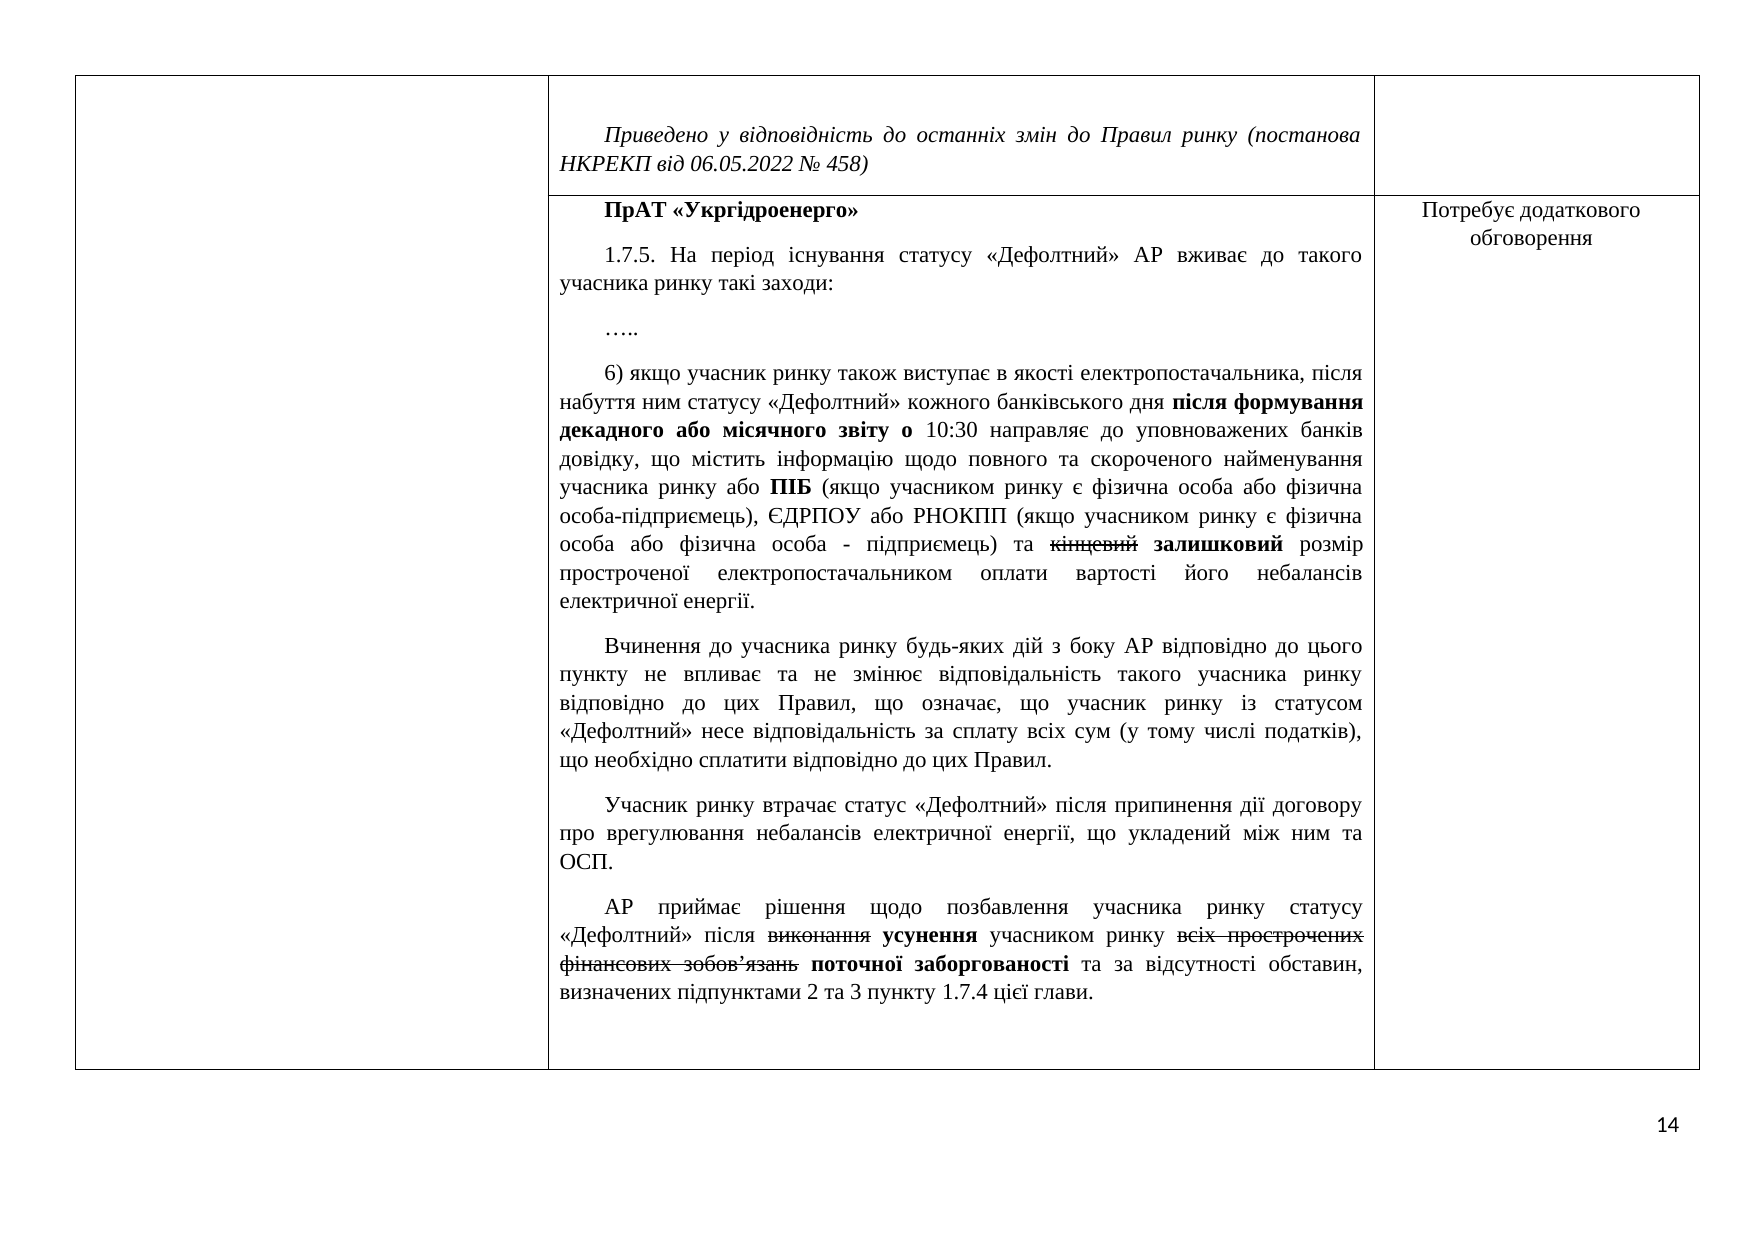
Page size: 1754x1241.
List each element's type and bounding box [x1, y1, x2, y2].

table_cell [1375, 196, 1699, 1068]
table_cell [549, 76, 1374, 195]
table_cell [76, 76, 548, 1068]
table_cell [1375, 76, 1699, 195]
table_cell [549, 196, 1374, 1068]
